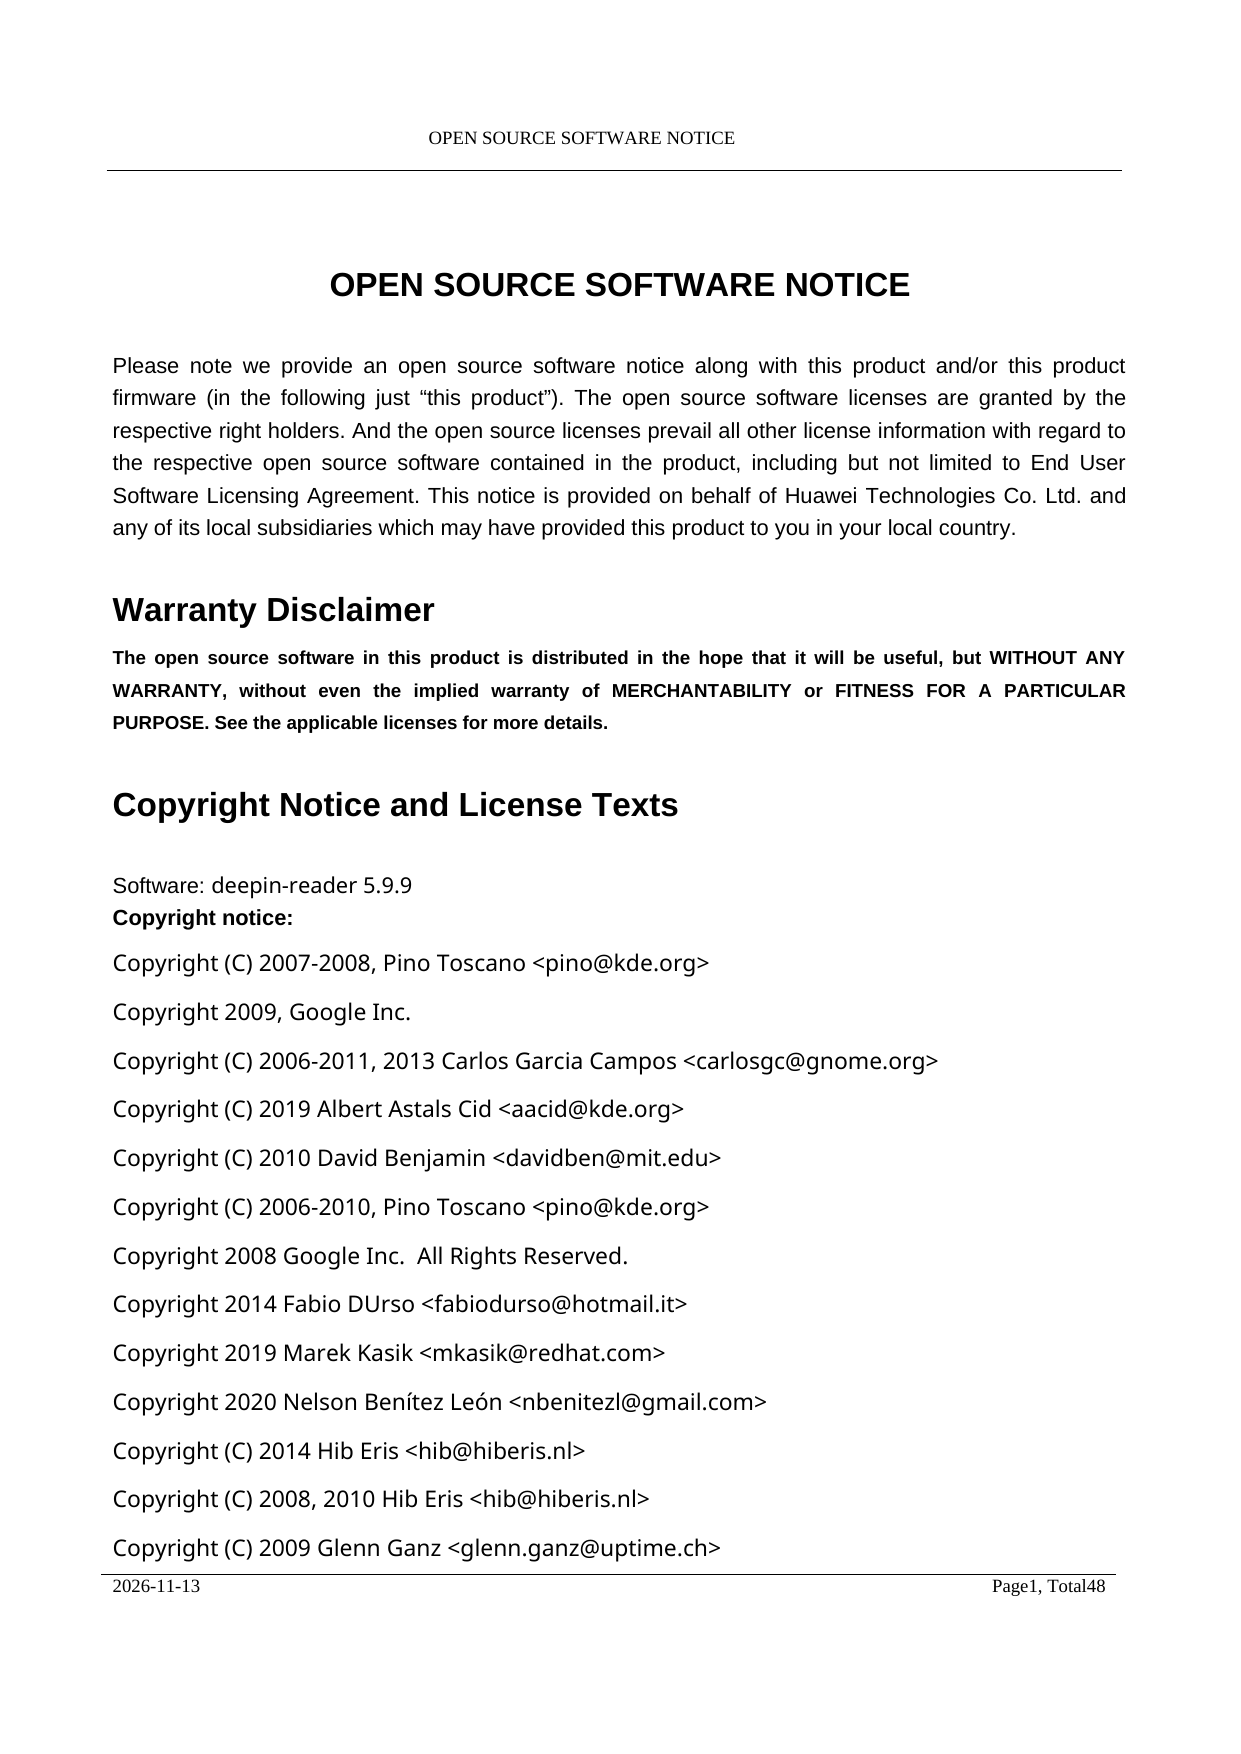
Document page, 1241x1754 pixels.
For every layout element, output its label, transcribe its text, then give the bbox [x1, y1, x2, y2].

text Copyright Notice and License Texts [112, 771, 1128, 836]
text OPEN SOURCE SOFTWARE NOTICE [112, 251, 1128, 316]
text Please note we provide an open source software notice along with this product and/or this product firmware (in the following just “this product”). The open source software licenses are granted by the respective right holders. And the open source licenses prevail all other license information with regard to the respective open source software contained in the product, including but not limited to End User Software Licensing Agreement. This notice is provided on behalf of Huawei Technologies Co. Ltd. and any of its local subsidiaries which may have provided this product to you in your local country. [112, 349, 1128, 544]
text Software: deepin-reader 5.9.9 [112, 869, 1128, 901]
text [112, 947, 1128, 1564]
text Warranty Disclaimer [112, 576, 1128, 641]
text The open source software in this product is distributed in the hope that it will be useful, but WITHOUT ANY WARRANTY, without even the implied warranty of MERCHANTABILITY or FITNESS FOR A PARTICULAR PURPOSE. See the applicable licenses for more details. [112, 641, 1128, 739]
text Copyright notice: [112, 901, 1128, 934]
